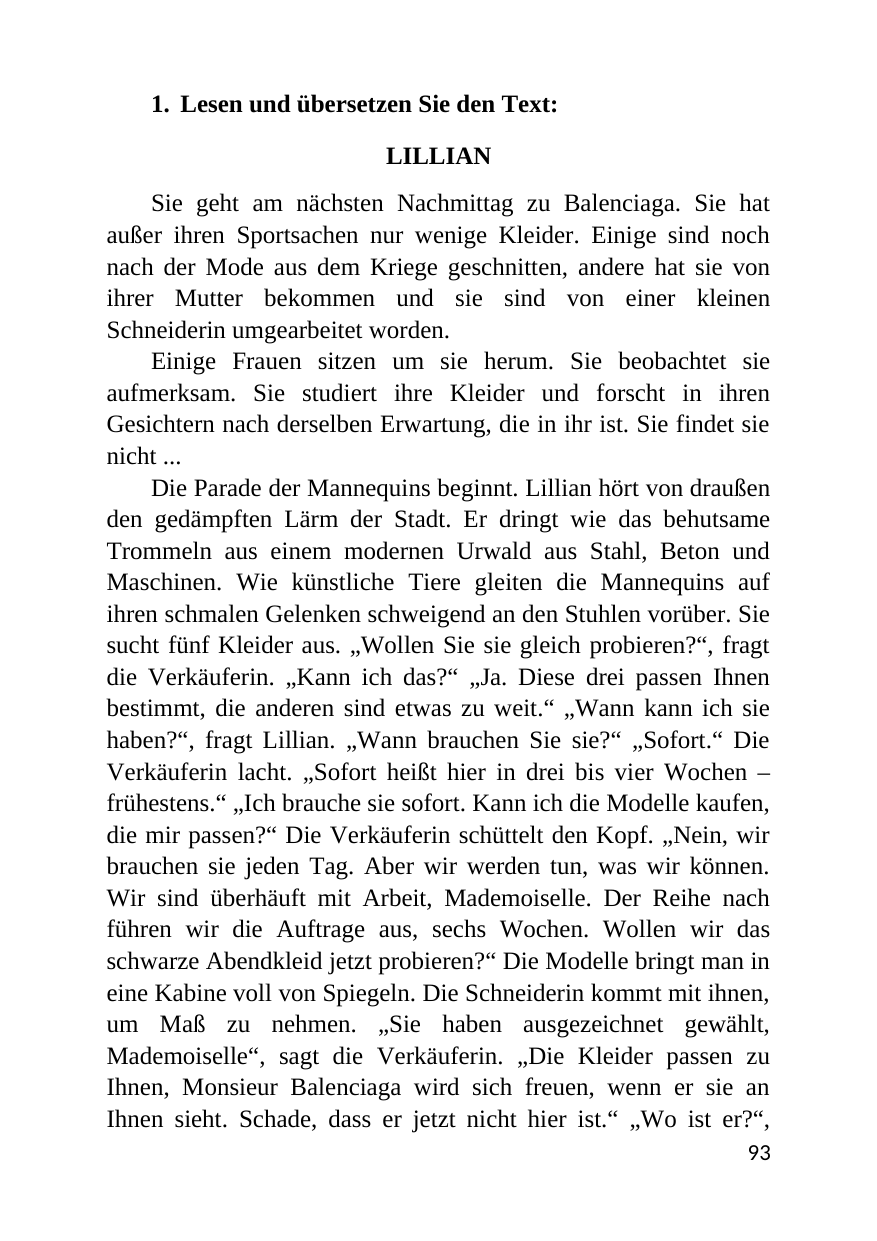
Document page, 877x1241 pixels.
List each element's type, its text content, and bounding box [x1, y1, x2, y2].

text Sie geht am nächsten Nachmittag zu Balenciaga. Sie hat außer ihren Sportsachen nur wenige Kleider. Einige sind noch nach der Mode aus dem Kriege geschnitten, andere hat sie von ihrer Mutter bekommen und sie sind von einer kleinen Schneiderin umgearbeitet worden. [106, 188, 771, 343]
list Lesen und übersetzen Sie den Text: [151, 89, 771, 117]
text Einige Frauen sitzen um sie herum. Sie beobachtet sie aufmerksam. Sie studiert ihre Kleider und forscht in ihren Gesichtern nach derselben Erwartung, die in ihr ist. Sie findet sie nicht ... [106, 346, 771, 470]
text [106, 473, 771, 1133]
text LILLIAN [106, 141, 771, 170]
